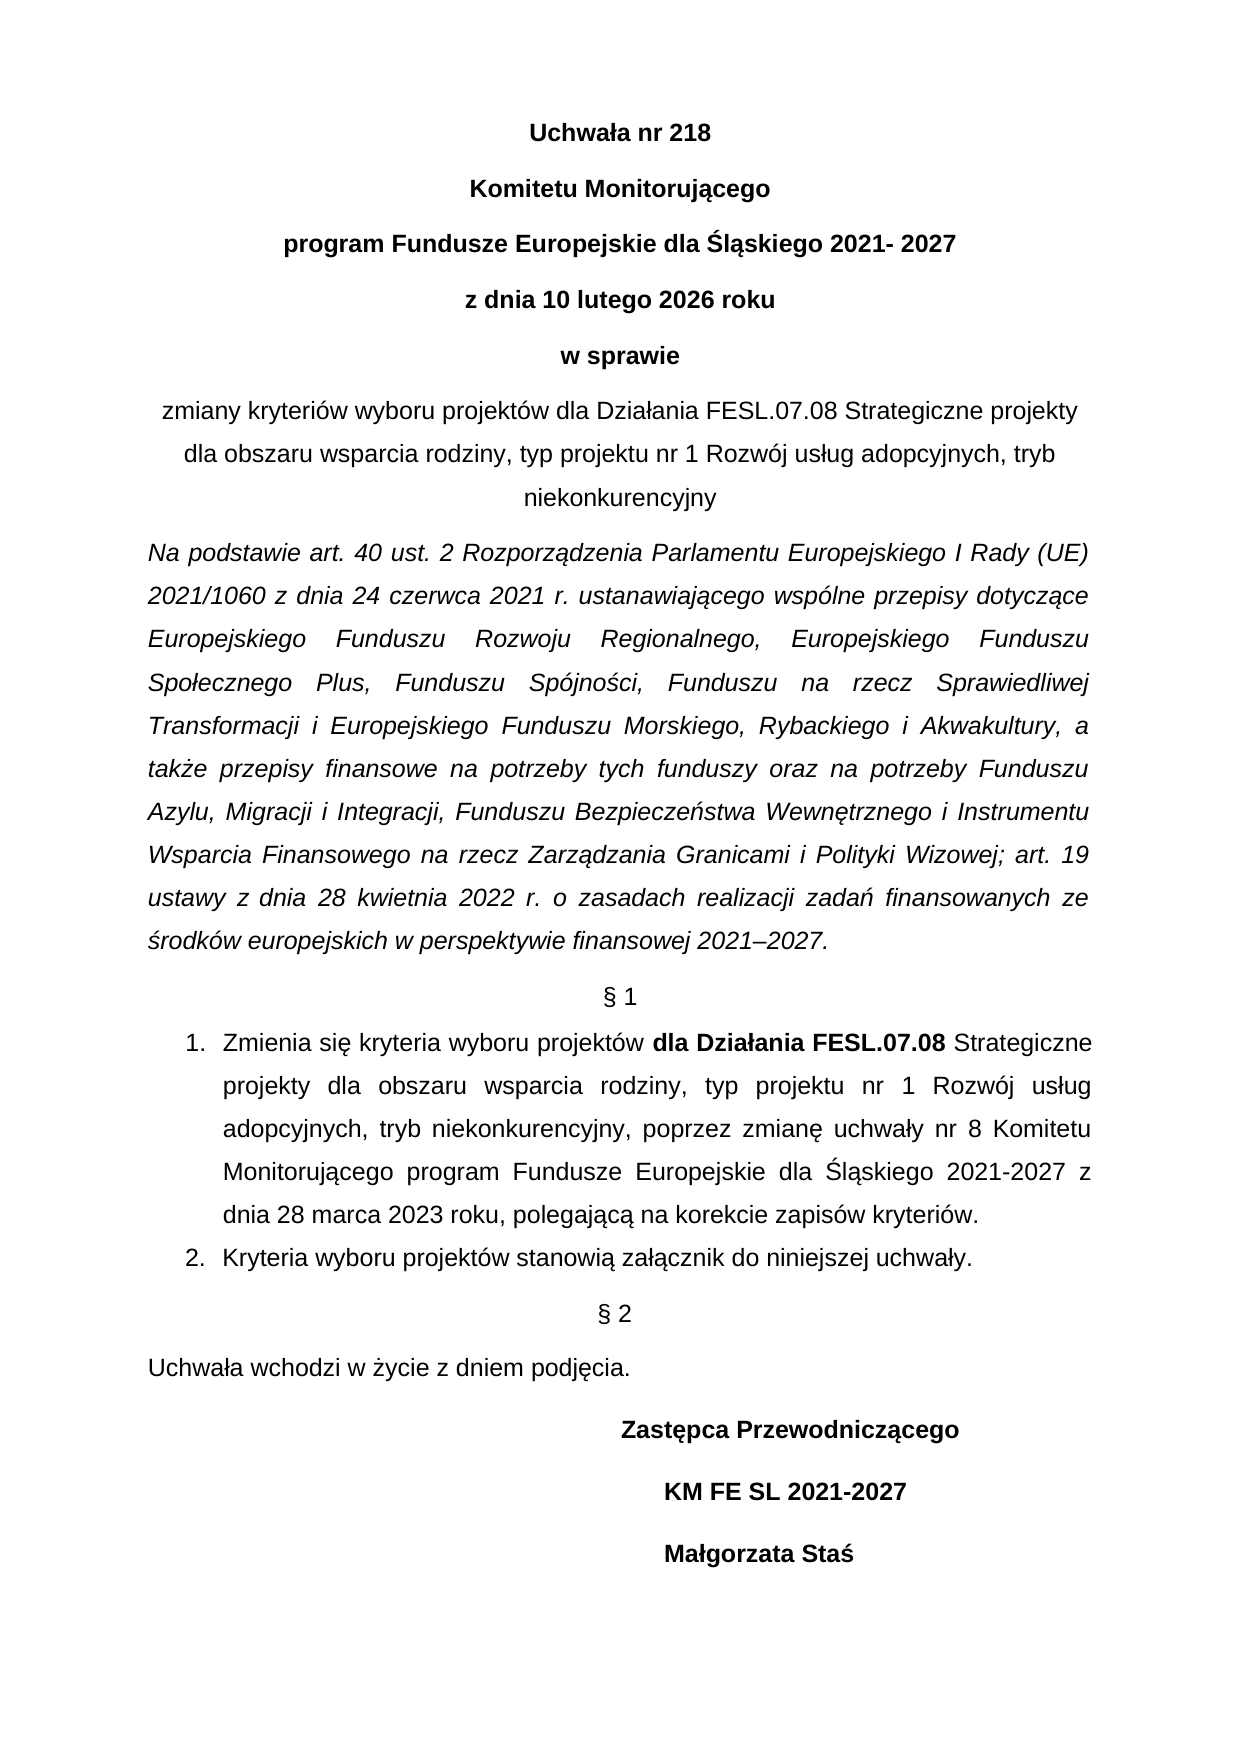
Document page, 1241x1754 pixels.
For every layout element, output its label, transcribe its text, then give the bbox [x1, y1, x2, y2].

text KM FE SL 2021-2027 [590, 1477, 1093, 1506]
text Komitetu Monitorującego [148, 174, 1093, 203]
text Zastępca Przewodniczącego [443, 1415, 960, 1443]
text zmiany kryteriów wyboru projektów dla Działania FESL.07.08 Strategiczne projekty dla obszaru wsparcia rodziny, typ projektu nr 1 Rozwój usług adopcyjnych, tryb niekonkurencyjny [148, 396, 1093, 511]
list § 2 [516, 1299, 1093, 1327]
text Uchwała wchodzi w życie z dniem podjęcia. [148, 1353, 1093, 1381]
text Na podstawie art. 40 ust. 2 Rozporządzenia Parlamentu Europejskiego I Rady (UE) 2021/1060 z dnia 24 czerwca 2021 r. ustanawiającego wspólne przepisy dotyczące Europejskiego Funduszu Rozwoju Regionalnego, Europejskiego Funduszu Społecznego Plus, Funduszu Spójności, Funduszu na rzecz Sprawiedliwej Transformacji i Europejskiego Funduszu Morskiego, Rybackiego i Akwakultury, a także przepisy finansowe na potrzeby tych funduszy oraz na potrzeby Funduszu Azylu, Migracji i Integracji, Funduszu Bezpieczeństwa Wewnętrznego i Instrumentu Wsparcia Finansowego na rzecz Zarządzania Granicami i Polityki Wizowej; art. 19 ustawy z dnia 28 kwietnia 2022 r. o zasadach realizacji zadań finansowanych ze środków europejskich w perspektywie finansowej 2021–2027. [148, 538, 1093, 955]
text program Fundusze Europejskie dla Śląskiego 2021- 2027 [148, 229, 1093, 258]
list Kryteria wyboru projektów stanowią załącznik do niniejszej uchwały. [185, 1243, 1093, 1272]
text w sprawie [148, 341, 1093, 369]
list Zmienia się kryteria wyboru projektów dla Działania FESL.07.08 Strategiczne projekty dla obszaru wsparcia rodziny, typ projektu nr 1 Rozwój usług adopcyjnych, tryb niekonkurencyjny, poprzez zmianę uchwały nr 8 Komitetu Monitorującego program Fundusze Europejskie dla Śląskiego 2021-2027 z dnia 28 marca 2023 roku, polegającą na korekcie zapisów kryteriów. [185, 1027, 1093, 1229]
text § 1 [148, 982, 1093, 1011]
text z dnia 10 lutego 2026 roku [148, 285, 1093, 314]
text Małgorzata Staś [590, 1539, 1093, 1568]
text Uchwała nr 218 [148, 118, 1093, 147]
